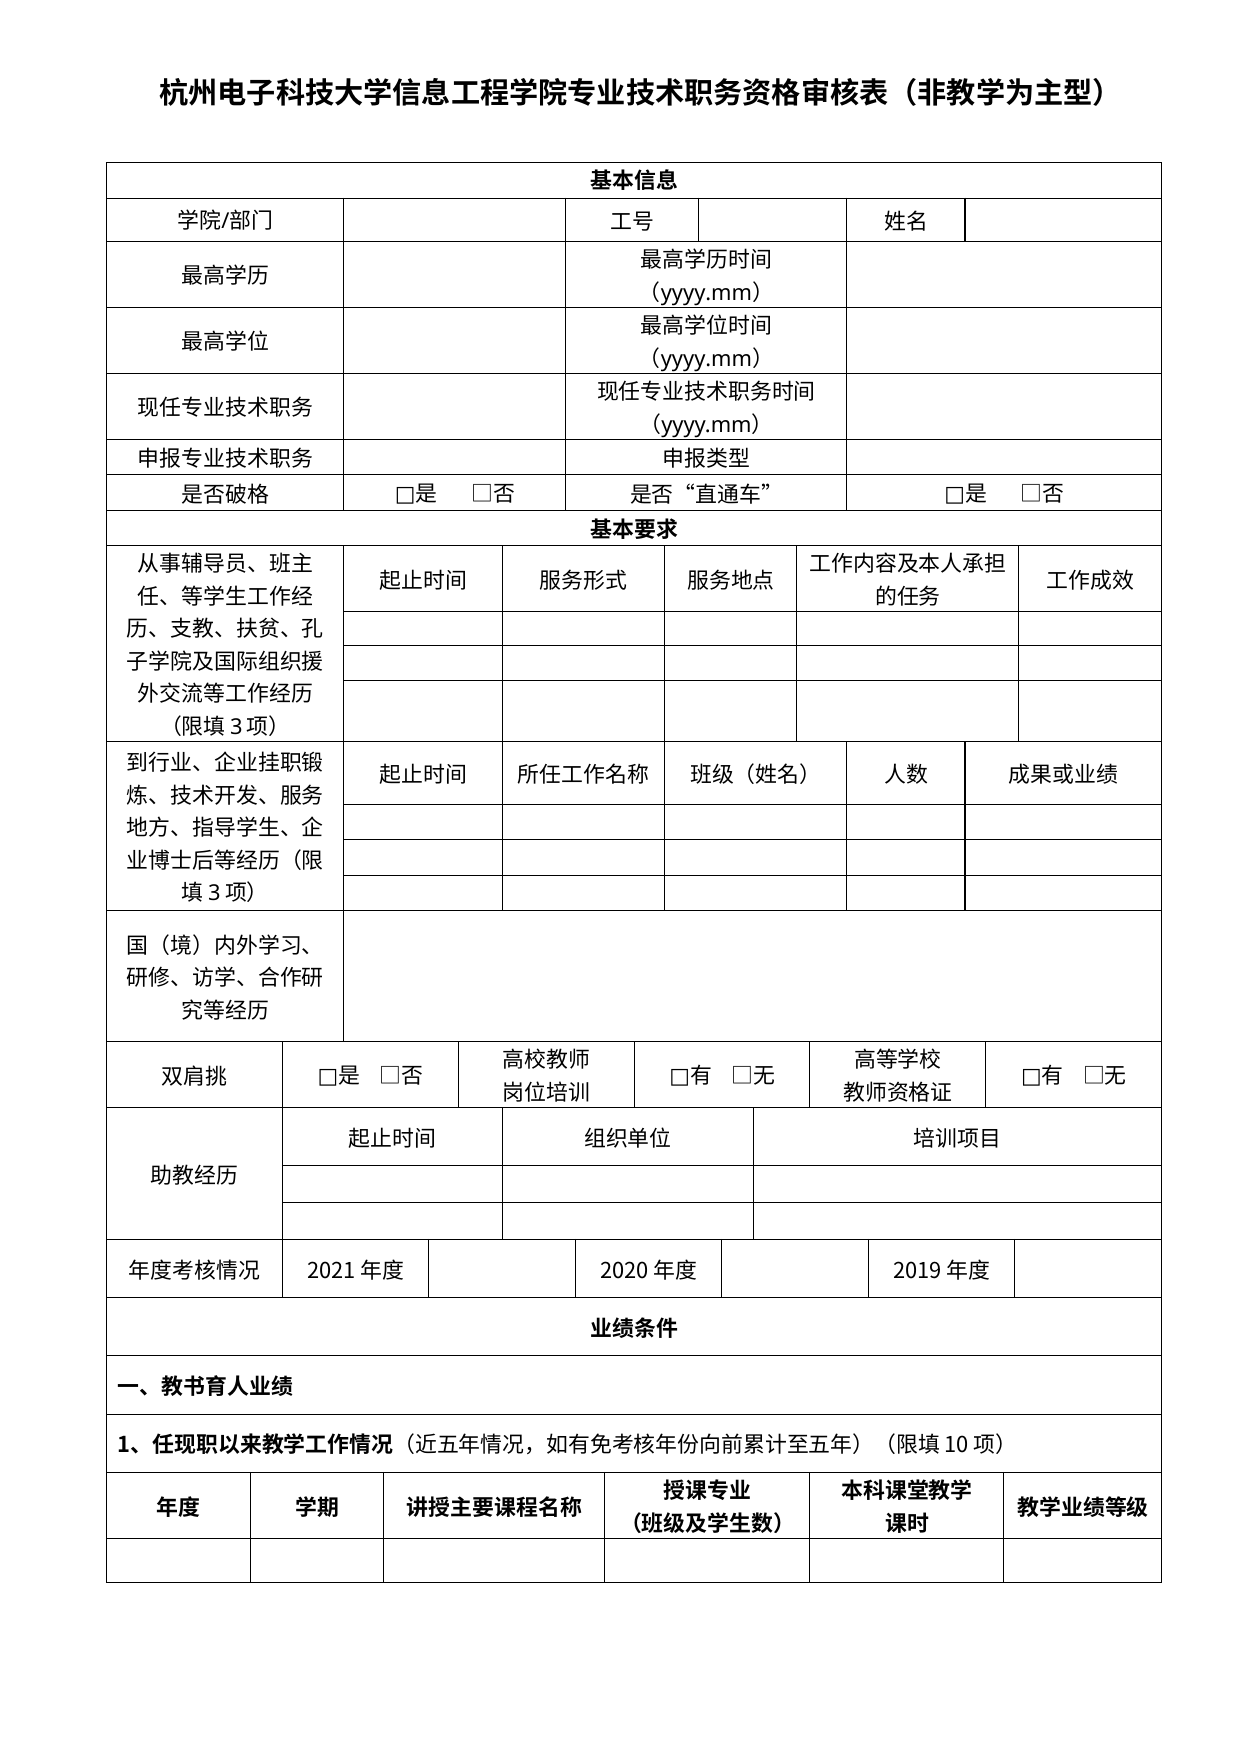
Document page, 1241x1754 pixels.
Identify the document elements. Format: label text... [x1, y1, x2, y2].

table_cell [847, 440, 1161, 474]
table_cell [503, 1166, 753, 1202]
table_cell 人数 [847, 742, 964, 804]
table_cell 本科课堂教学 课时 [810, 1473, 1003, 1538]
table_cell 学期 [251, 1473, 383, 1538]
table_cell [344, 242, 565, 307]
table_cell [503, 876, 664, 910]
table_cell 申报类型 [566, 440, 846, 474]
table_cell [605, 1539, 809, 1582]
table_cell 工作成效 [1019, 546, 1161, 611]
table_cell □是 □否 [847, 475, 1161, 509]
table_cell 起止时间 [344, 546, 502, 611]
table_cell [847, 242, 1161, 307]
table_cell [1019, 646, 1161, 680]
table_cell 所任工作名称 [503, 742, 664, 804]
table_cell [251, 1539, 383, 1582]
table_cell [847, 374, 1161, 439]
table_cell 教学业绩等级 [1004, 1473, 1161, 1538]
table_cell [1004, 1539, 1161, 1582]
table_cell 最高学位时间（yyyy.mm） [566, 308, 846, 373]
table_cell [503, 840, 664, 875]
table_cell [107, 1539, 250, 1582]
table_cell □有 □无 [986, 1042, 1161, 1107]
table_cell □是 □否 [344, 475, 565, 509]
table_cell 工作内容及本人承担的任务 [797, 546, 1018, 611]
table_cell [966, 199, 1161, 241]
table_cell [754, 1203, 1161, 1239]
table_cell [847, 805, 964, 839]
table_cell 2019年度 [869, 1240, 1014, 1297]
table_cell [797, 612, 1018, 644]
table_cell [847, 876, 964, 910]
table_cell [344, 911, 1161, 1041]
table_cell 是否“直通车” [566, 475, 846, 509]
table_cell [665, 805, 846, 839]
table_cell [665, 646, 796, 680]
table_cell 服务形式 [503, 546, 664, 611]
table_cell [503, 612, 664, 644]
table_cell 业绩条件 [107, 1298, 1161, 1355]
table_cell [1019, 612, 1161, 644]
table_cell 双肩挑 [107, 1042, 282, 1107]
table_cell [283, 1166, 502, 1202]
table_cell [503, 1203, 753, 1239]
table_cell [665, 876, 846, 910]
table_cell [722, 1240, 868, 1297]
table_cell [1019, 681, 1161, 741]
table_cell 姓名 [847, 199, 964, 241]
table_cell [966, 876, 1161, 910]
table_header 基本信息 [107, 163, 1161, 197]
table_cell 年度考核情况 [107, 1240, 282, 1297]
table_cell 现任专业技术职务时间（yyyy.mm） [566, 374, 846, 439]
table_cell [344, 681, 502, 741]
table_cell 2020年度 [576, 1240, 721, 1297]
table_cell [344, 612, 502, 644]
table_cell 是否破格 [107, 475, 343, 509]
table_cell 讲授主要课程名称 [384, 1473, 604, 1538]
table_cell [344, 805, 502, 839]
table_cell 年度 [107, 1473, 250, 1538]
table_cell 培训项目 [754, 1108, 1161, 1165]
table_cell 从事辅导员、班主任、等学生工作经历、支教、扶贫、孔子学院及国际组织援外交流等工作经历（限填3项） [107, 546, 343, 741]
table_cell 最高学历 [107, 242, 343, 307]
table_cell [847, 308, 1161, 373]
table_cell [1015, 1240, 1161, 1297]
table_cell 高等学校 教师资格证 [810, 1042, 985, 1107]
table_cell 工号 [566, 199, 698, 241]
table_cell [810, 1539, 1003, 1582]
table_cell [344, 308, 565, 373]
table_cell [665, 681, 796, 741]
table_cell [344, 374, 565, 439]
table_cell [797, 646, 1018, 680]
table_cell [503, 805, 664, 839]
table_cell [503, 681, 664, 741]
table_cell 现任专业技术职务 [107, 374, 343, 439]
table_cell [665, 612, 796, 644]
table_cell 到行业、企业挂职锻炼、技术开发、服务地方、指导学生、企业博士后等经历（限填3项） [107, 742, 343, 910]
table_cell [344, 646, 502, 680]
table_cell [966, 805, 1161, 839]
table_cell [344, 876, 502, 910]
table_cell 一、教书育人业绩 [107, 1356, 1161, 1414]
table_cell 国（境）内外学习、研修、访学、合作研究等经历 [107, 911, 343, 1041]
table_cell [344, 840, 502, 875]
table_cell 申报专业技术职务 [107, 440, 343, 474]
table_cell [665, 840, 846, 875]
table_cell 起止时间 [344, 742, 502, 804]
table_cell [344, 199, 565, 241]
table_cell 起止时间 [283, 1108, 502, 1165]
table_cell [797, 681, 1018, 741]
table_cell 班级（姓名） [665, 742, 846, 804]
table_cell [847, 840, 964, 875]
table_cell [699, 199, 846, 241]
table_cell [283, 1203, 502, 1239]
table_cell [966, 840, 1161, 875]
table_cell 授课专业 （班级及学生数） [605, 1473, 809, 1538]
table_cell 服务地点 [665, 546, 796, 611]
table_cell [384, 1539, 604, 1582]
table_cell 学院/部门 [107, 199, 343, 241]
table_cell 1、任现职以来教学工作情况（近五年情况，如有免考核年份向前累计至五年）（限填10项） [107, 1415, 1161, 1472]
table_cell 最高学位 [107, 308, 343, 373]
table_cell □是 □否 [283, 1042, 458, 1107]
table_cell [503, 646, 664, 680]
table_cell 基本要求 [107, 511, 1161, 545]
table_cell 高校教师 岗位培训 [459, 1042, 634, 1107]
table_cell 助教经历 [107, 1108, 282, 1239]
table_cell 最高学历时间（yyyy.mm） [566, 242, 846, 307]
table_cell [344, 440, 565, 474]
table_cell 成果或业绩 [966, 742, 1161, 804]
table_cell [429, 1240, 575, 1297]
table_cell 组织单位 [503, 1108, 753, 1165]
table_cell □有 □无 [635, 1042, 809, 1107]
table_cell [754, 1166, 1161, 1202]
table_cell 2021年度 [283, 1240, 428, 1297]
